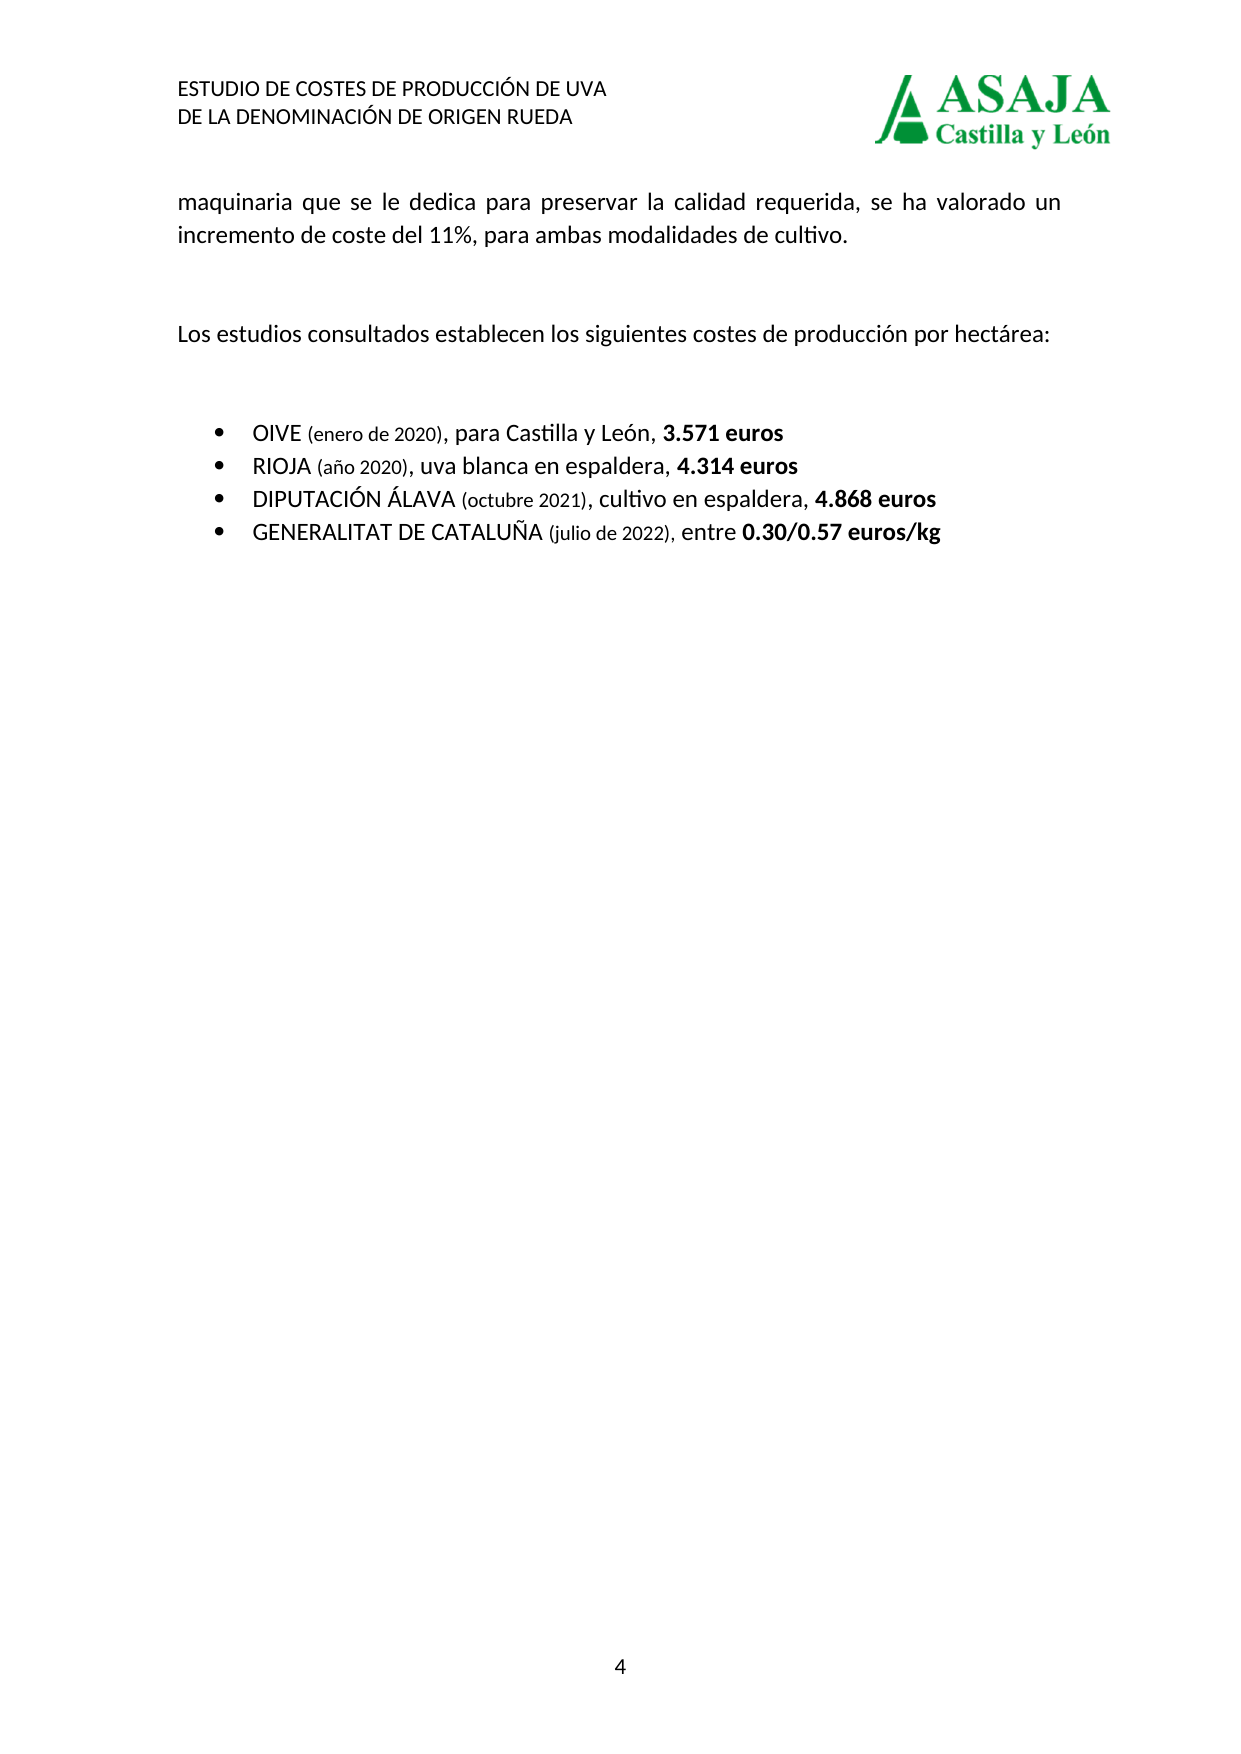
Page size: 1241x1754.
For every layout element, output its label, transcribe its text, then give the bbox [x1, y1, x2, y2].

list RIOJA (año 2020), uva blanca en espaldera, 4.314 euros [215, 450, 1063, 481]
text Los estudios consultados establecen los siguientes costes de producción por hectárea: [177, 318, 1063, 348]
list GENERALITAT DE CATALUÑA (julio de 2022), entre 0.30/0.57 euros/kg [215, 516, 1063, 546]
picture [875, 75, 1111, 150]
list OIVE (enero de 2020), para Castilla y León, 3.571 euros [215, 417, 1063, 448]
list DIPUTACIÓN ÁLAVA (octubre 2021), cultivo en espaldera, 4.868 euros [215, 483, 1063, 513]
